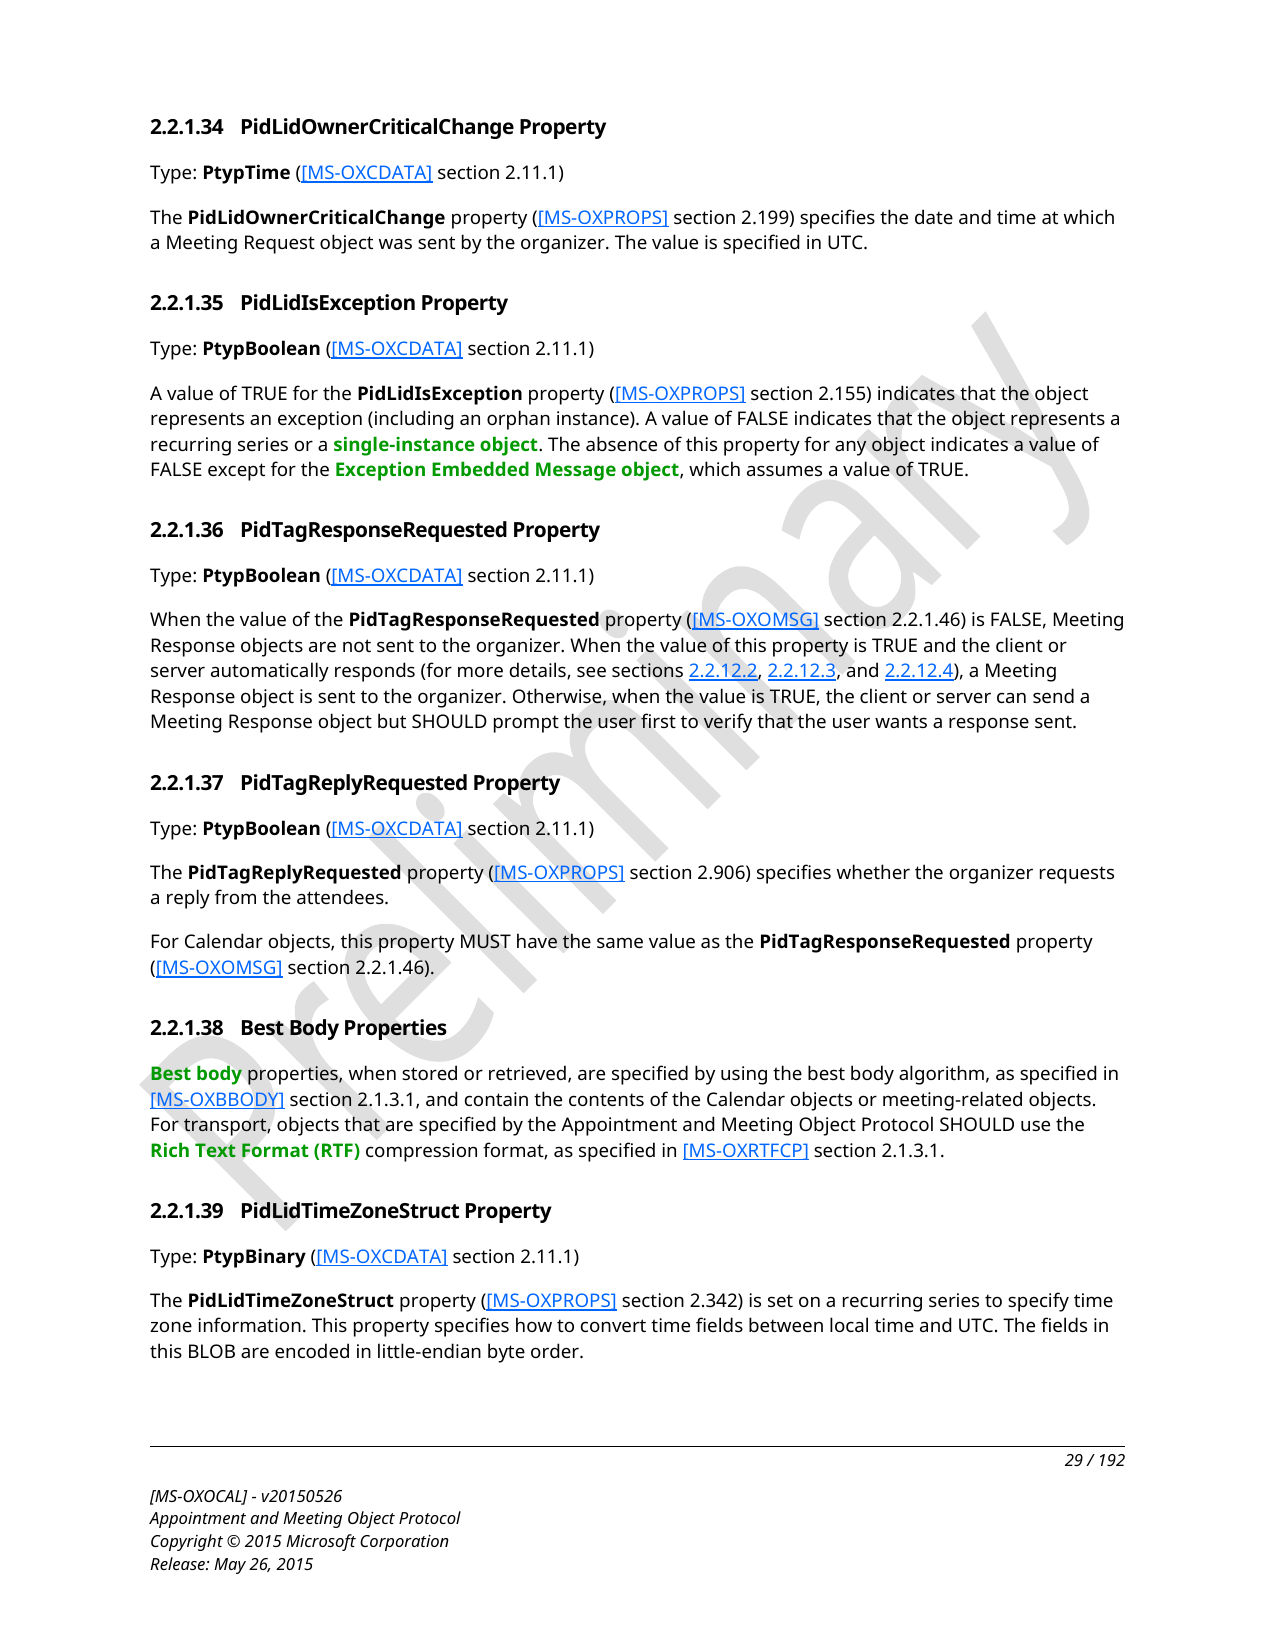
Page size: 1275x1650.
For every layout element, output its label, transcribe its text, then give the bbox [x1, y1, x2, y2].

text The PidLidOwnerCriticalChange property ([MS-OXPROPS] section 2.199) specifies the date and time at which a Meeting Request object was sent by the organizer. The value is specified in UTC. [150, 204, 1125, 255]
text Type: PtypBinary ([MS-OXCDATA] section 2.11.1) [150, 1243, 1125, 1268]
text Type: PtypBoolean ([MS-OXCDATA] section 2.11.1) [150, 562, 1125, 588]
subtitle PidTagResponseRequested Property [150, 515, 1125, 544]
text The PidTagReplyRequested property ([MS-OXPROPS] section 2.906) specifies whether the organizer requests a reply from the attendees. [150, 859, 1125, 910]
text The PidLidTimeZoneStruct property ([MS-OXPROPS] section 2.342) is set on a recurring series to specify time zone information. This property specifies how to convert time fields between local time and UTC. The fields in this BLOB are encoded in little-endian byte order. [150, 1287, 1125, 1364]
subtitle Best Body Properties [150, 1013, 1125, 1042]
text Type: PtypBoolean ([MS-OXCDATA] section 2.11.1) [150, 336, 1125, 361]
subtitle PidLidOwnerCriticalChange Property [150, 112, 1125, 141]
subtitle PidTagReplyRequested Property [150, 768, 1125, 796]
subtitle PidLidIsException Property [150, 288, 1125, 317]
subtitle PidLidTimeZoneStruct Property [150, 1196, 1125, 1224]
text For Calendar objects, this property MUST have the same value as the PidTagResponseRequested property ([MS-OXOMSG] section 2.2.1.46). [150, 929, 1125, 980]
text Type: PtypBoolean ([MS-OXCDATA] section 2.11.1) [150, 815, 1125, 840]
text When the value of the PidTagResponseRequested property ([MS-OXOMSG] section 2.2.1.46) is FALSE, Meeting Response objects are not sent to the organizer. When the value of this property is TRUE and the client or server automatically responds (for more details, see sections 2.2.12.2, 2.2.12.3, and 2.2.12.4), a Meeting Response object is sent to the organizer. Otherwise, when the value is TRUE, the client or server can send a Meeting Response object but SHOULD prompt the user first to verify that the user wants a response sent. [150, 607, 1125, 734]
text Type: PtypTime ([MS-OXCDATA] section 2.11.1) [150, 160, 1125, 185]
text A value of TRUE for the PidLidIsException property ([MS-OXPROPS] section 2.155) indicates that the object represents an exception (including an orphan instance). A value of FALSE indicates that the object represents a recurring series or a single-instance object. The absence of this property for any object indicates a value of FALSE except for the Exception Embedded Message object, which assumes a value of TRUE. [150, 380, 1125, 482]
text Best body properties, when stored or retrieved, are specified by using the best body algorithm, as specified in [MS-OXBBODY] section 2.1.3.1, and contain the contents of the Calendar objects or meeting-related objects. For transport, objects that are specified by the Appointment and Meeting Object Protocol SHOULD use the Rich Text Format (RTF) compression format, as specified in [MS-OXRTFCP] section 2.1.3.1. [150, 1060, 1125, 1162]
